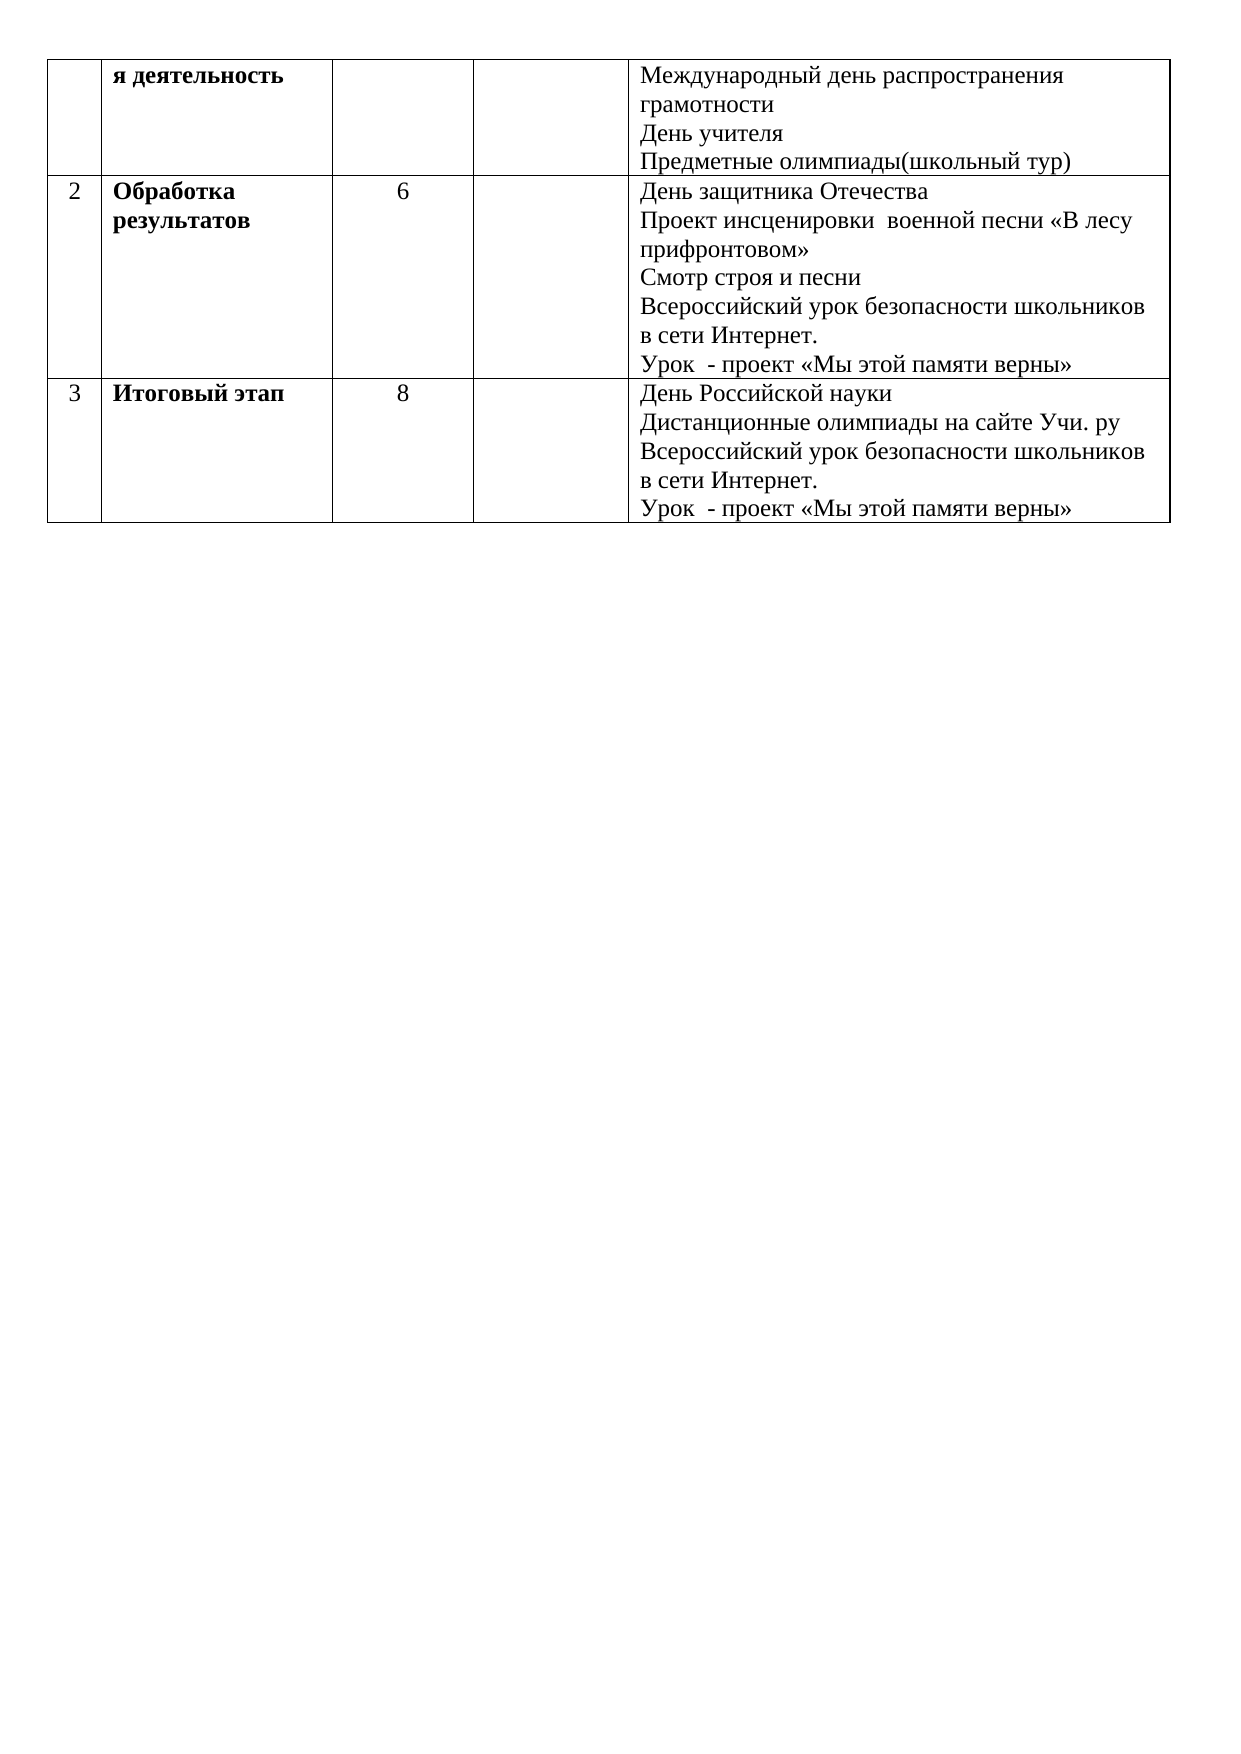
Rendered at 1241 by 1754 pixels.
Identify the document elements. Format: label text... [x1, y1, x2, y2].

table_cell 6 [333, 176, 473, 377]
table_cell [474, 379, 628, 522]
table_cell День защитника Отечества Проект инсценировки военной песни «В лесу прифронтовом» Смотр строя и песни Всероссийский урок безопасности школьников в сети Интернет. Урок - проект «Мы этой памяти верны» [629, 176, 1169, 377]
table_cell 2 [48, 176, 101, 377]
table_cell Итоговый этап [102, 379, 332, 522]
table_cell [474, 176, 628, 377]
table_cell 3 [48, 379, 101, 522]
table_cell 1 [48, 60, 101, 175]
table_cell 8 [333, 379, 473, 522]
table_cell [102, 60, 332, 175]
table_cell Обработка результатов [102, 176, 332, 377]
table_cell [474, 60, 628, 175]
table_cell 20 [333, 60, 473, 175]
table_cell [629, 60, 1169, 175]
